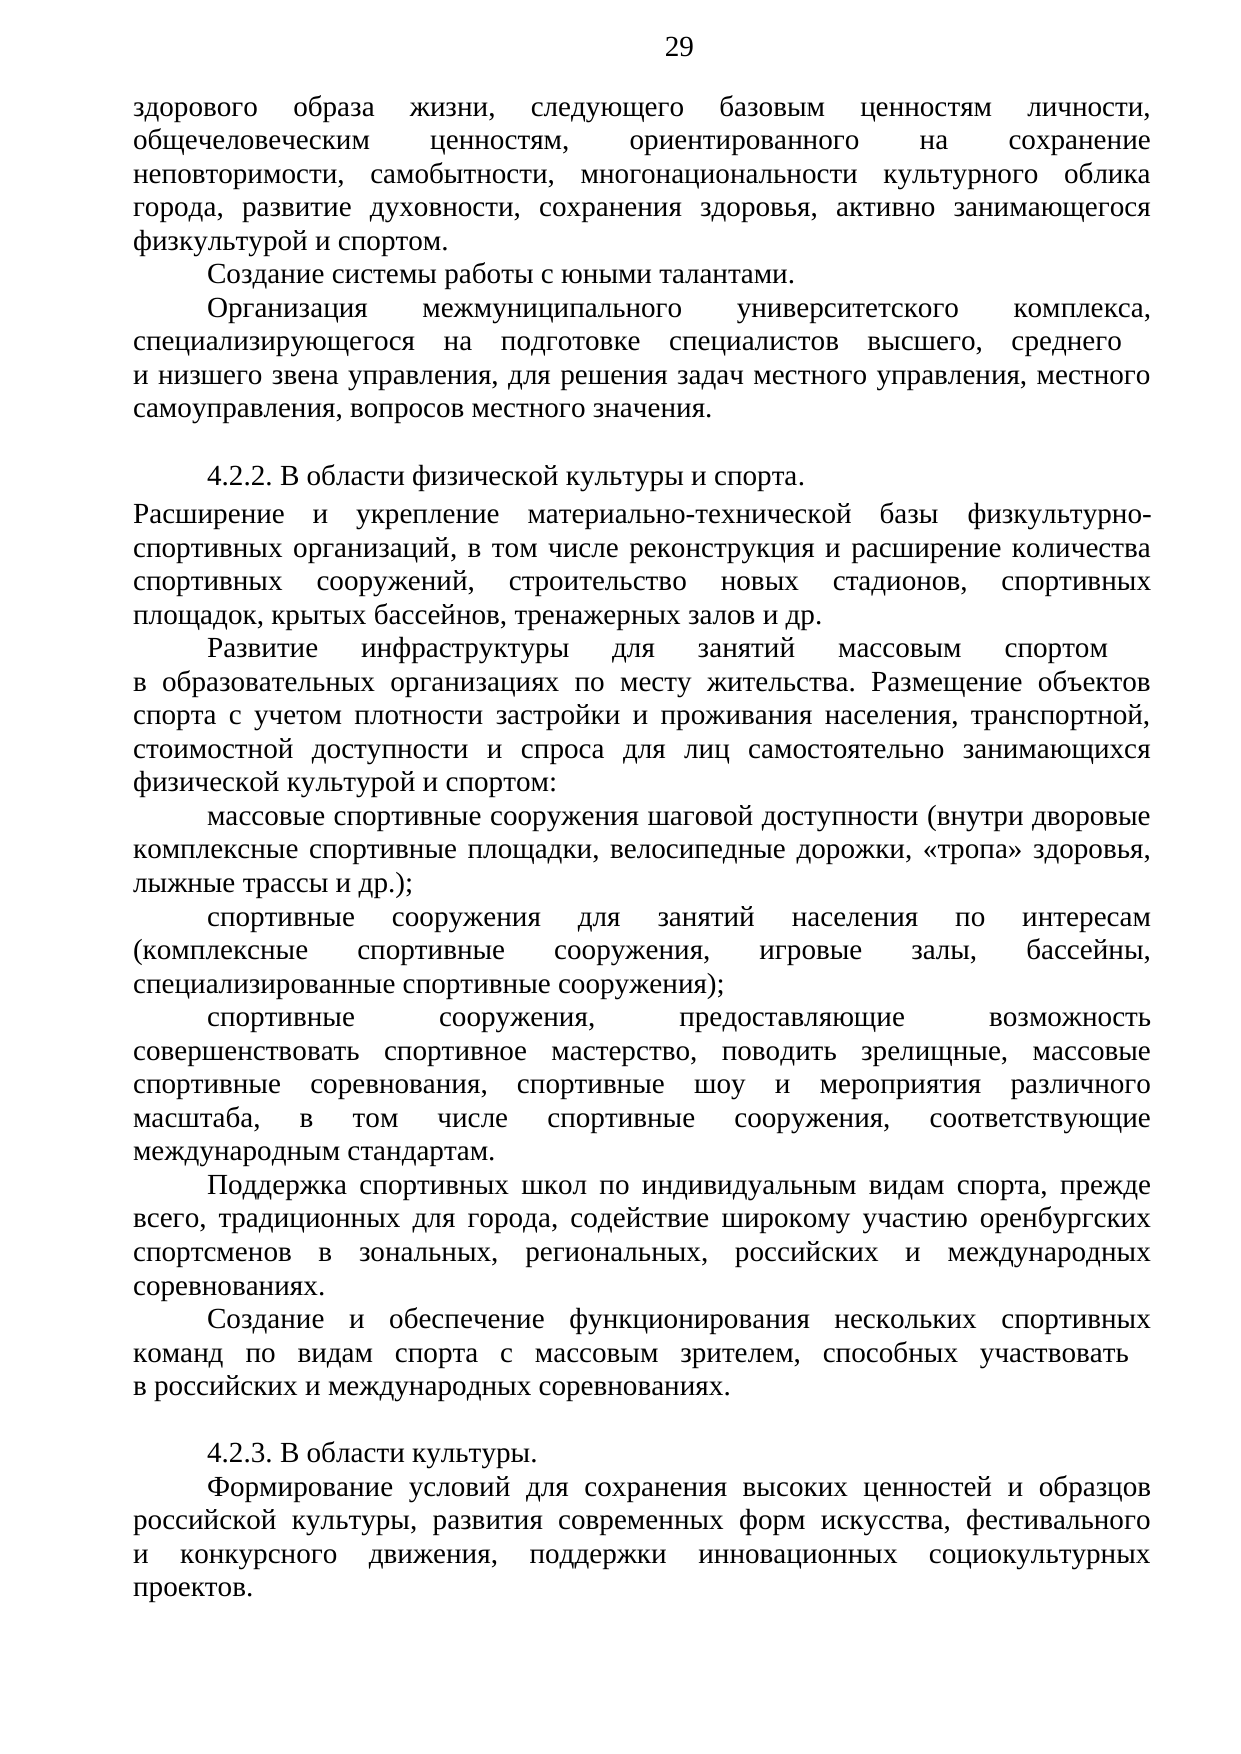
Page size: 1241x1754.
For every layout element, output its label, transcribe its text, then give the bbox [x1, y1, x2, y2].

text спортивные сооружения, предоставляющие возможность совершенствовать спортивное мастерство, поводить зрелищные, массовые спортивные соревнования, спортивные шоу и мероприятия различного масштаба, в том числе спортивные сооружения, соответствующие международным стандартам. [133, 999, 1152, 1167]
text Создание и обеспечение функционирования нескольких спортивных команд по видам спорта с массовым зрителем, способных участвовать в российских и международных соревнованиях. [133, 1301, 1152, 1402]
text Расширение и укрепление материально-технической базы физкультурно-спортивных организаций, в том числе реконструкция и расширение количества спортивных сооружений, строительство новых стадионов, спортивных площадок, крытых бассейнов, тренажерных залов и др. [133, 496, 1152, 630]
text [133, 89, 1152, 256]
text 4.2.3. В области культуры. [133, 1435, 1152, 1469]
text массовые спортивные сооружения шаговой доступности (внутри дворовые комплексные спортивные площадки, велосипедные дорожки, «тропа» здоровья, лыжные трассы и др.); [133, 798, 1152, 899]
subtitle 4.2.2. В области физической культуры и спорта. [207, 458, 1152, 491]
text Развитие инфраструктуры для занятий массовым спортом в образовательных организациях по месту жительства. Размещение объектов спорта с учетом плотности застройки и проживания населения, транспортной, стоимостной доступности и спроса для лиц самостоятельно занимающихся физической культурой и спортом: [133, 630, 1152, 798]
text Организация межмуниципального университетского комплекса, специализирующегося на подготовке специалистов высшего, среднего и низшего звена управления, для решения задач местного управления, местного самоуправления, вопросов местного значения. [133, 290, 1152, 424]
text Формирование условий для сохранения высоких ценностей и образцов российской культуры, развития современных форм искусства, фестивального и конкурсного движения, поддержки инновационных социокультурных проектов. [133, 1469, 1152, 1603]
text спортивные сооружения для занятий населения по интересам (комплексные спортивные сооружения, игровые залы, бассейны, специализированные спортивные сооружения); [133, 899, 1152, 999]
text Поддержка спортивных школ по индивидуальным видам спорта, прежде всего, традиционных для города, содействие широкому участию оренбургских спортсменов в зональных, региональных, российских и международных соревнованиях. [133, 1167, 1152, 1301]
text Создание системы работы с юными талантами. [133, 256, 1152, 290]
